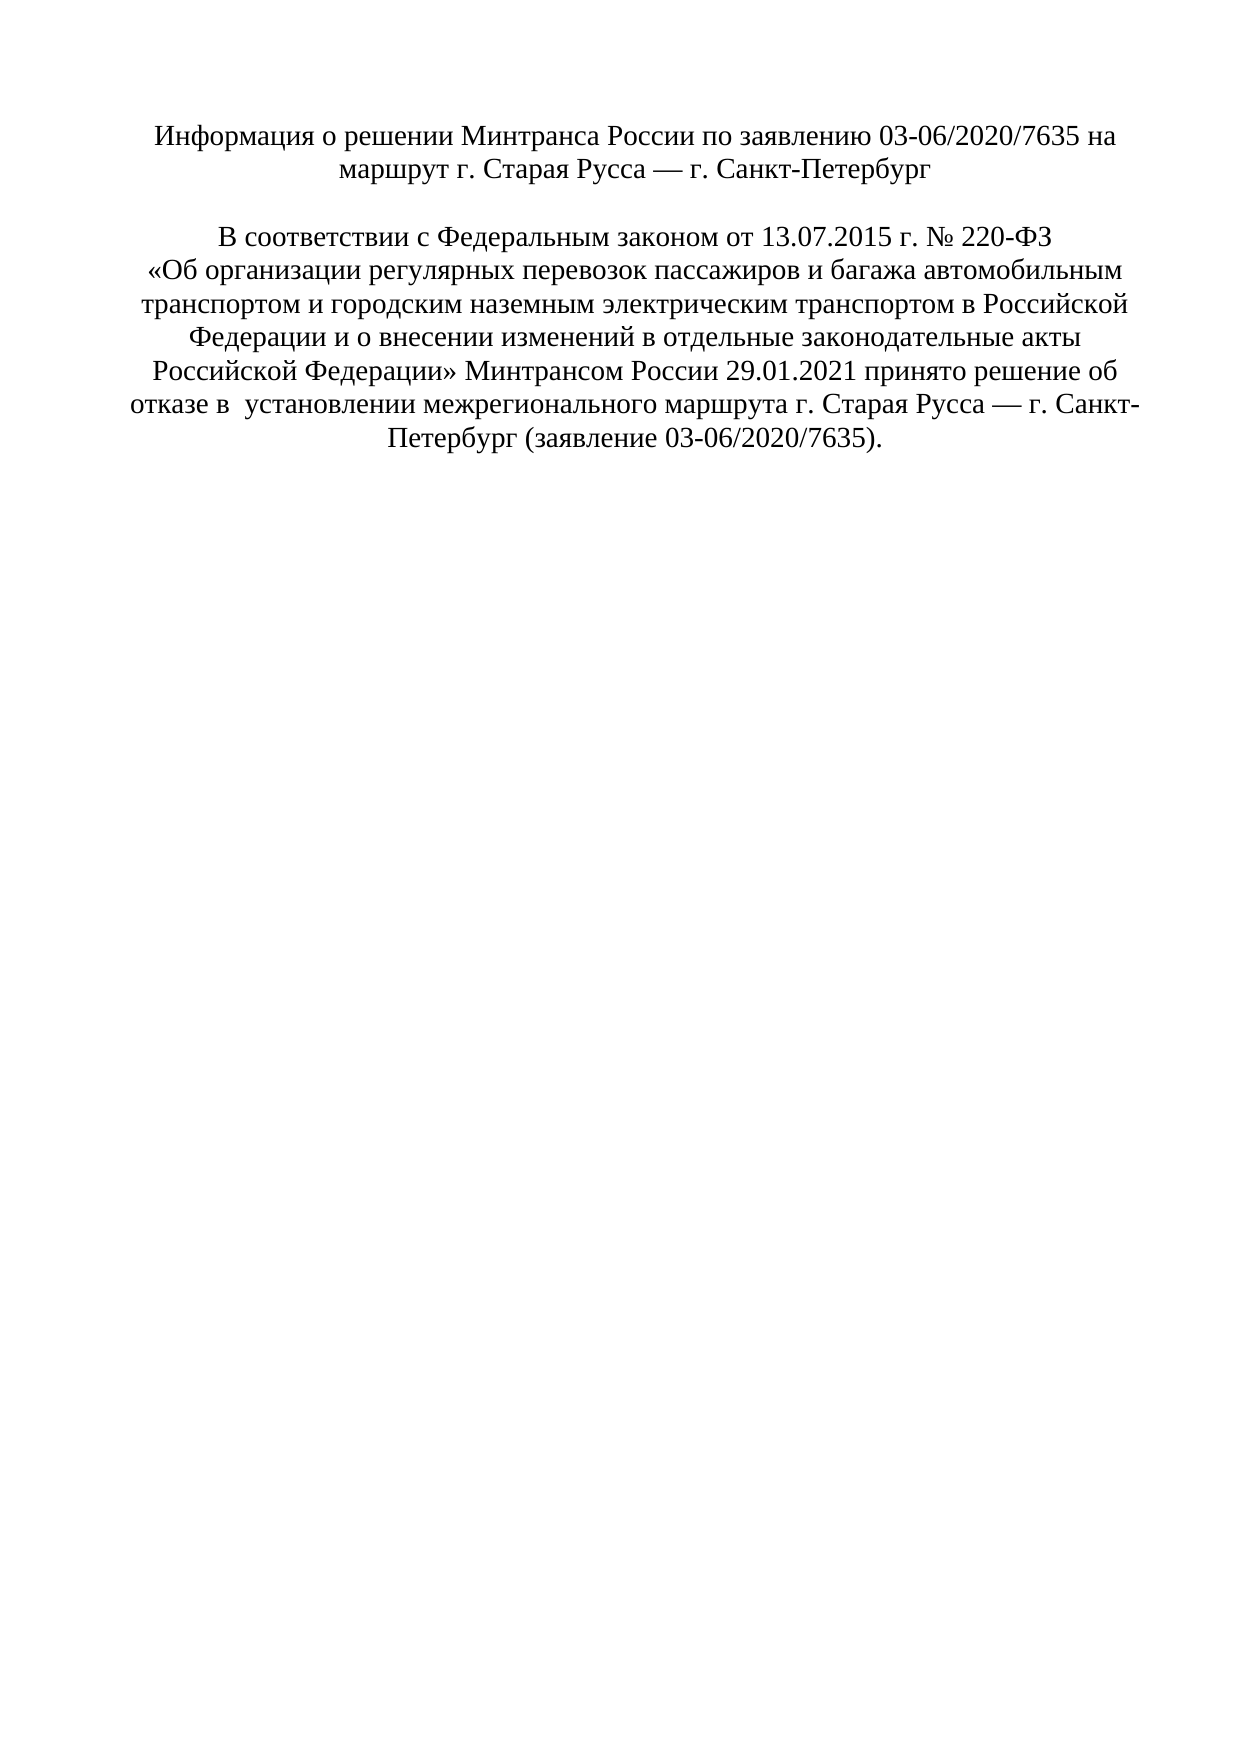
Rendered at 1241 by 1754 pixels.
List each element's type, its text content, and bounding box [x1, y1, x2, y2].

text Информация о решении Минтранса России по заявлению 03-06/2020/7635 на маршрут г. Старая Русса — г. Санкт-Петербург [118, 118, 1152, 185]
text В соответствии с Федеральным законом от 13.07.2015 г. № 220-ФЗ «Об организации регулярных перевозок пассажиров и багажа автомобильным транспортом и городским наземным электрическим транспортом в Российской Федерации и о внесении изменений в отдельные законодательные акты Российской Федерации» Минтрансом России 29.01.2021 принято решение об отказе в установлении межрегионального маршрута г. Старая Русса — г. Санкт-Петербург (заявление 03-06/2020/7635). [118, 219, 1152, 453]
